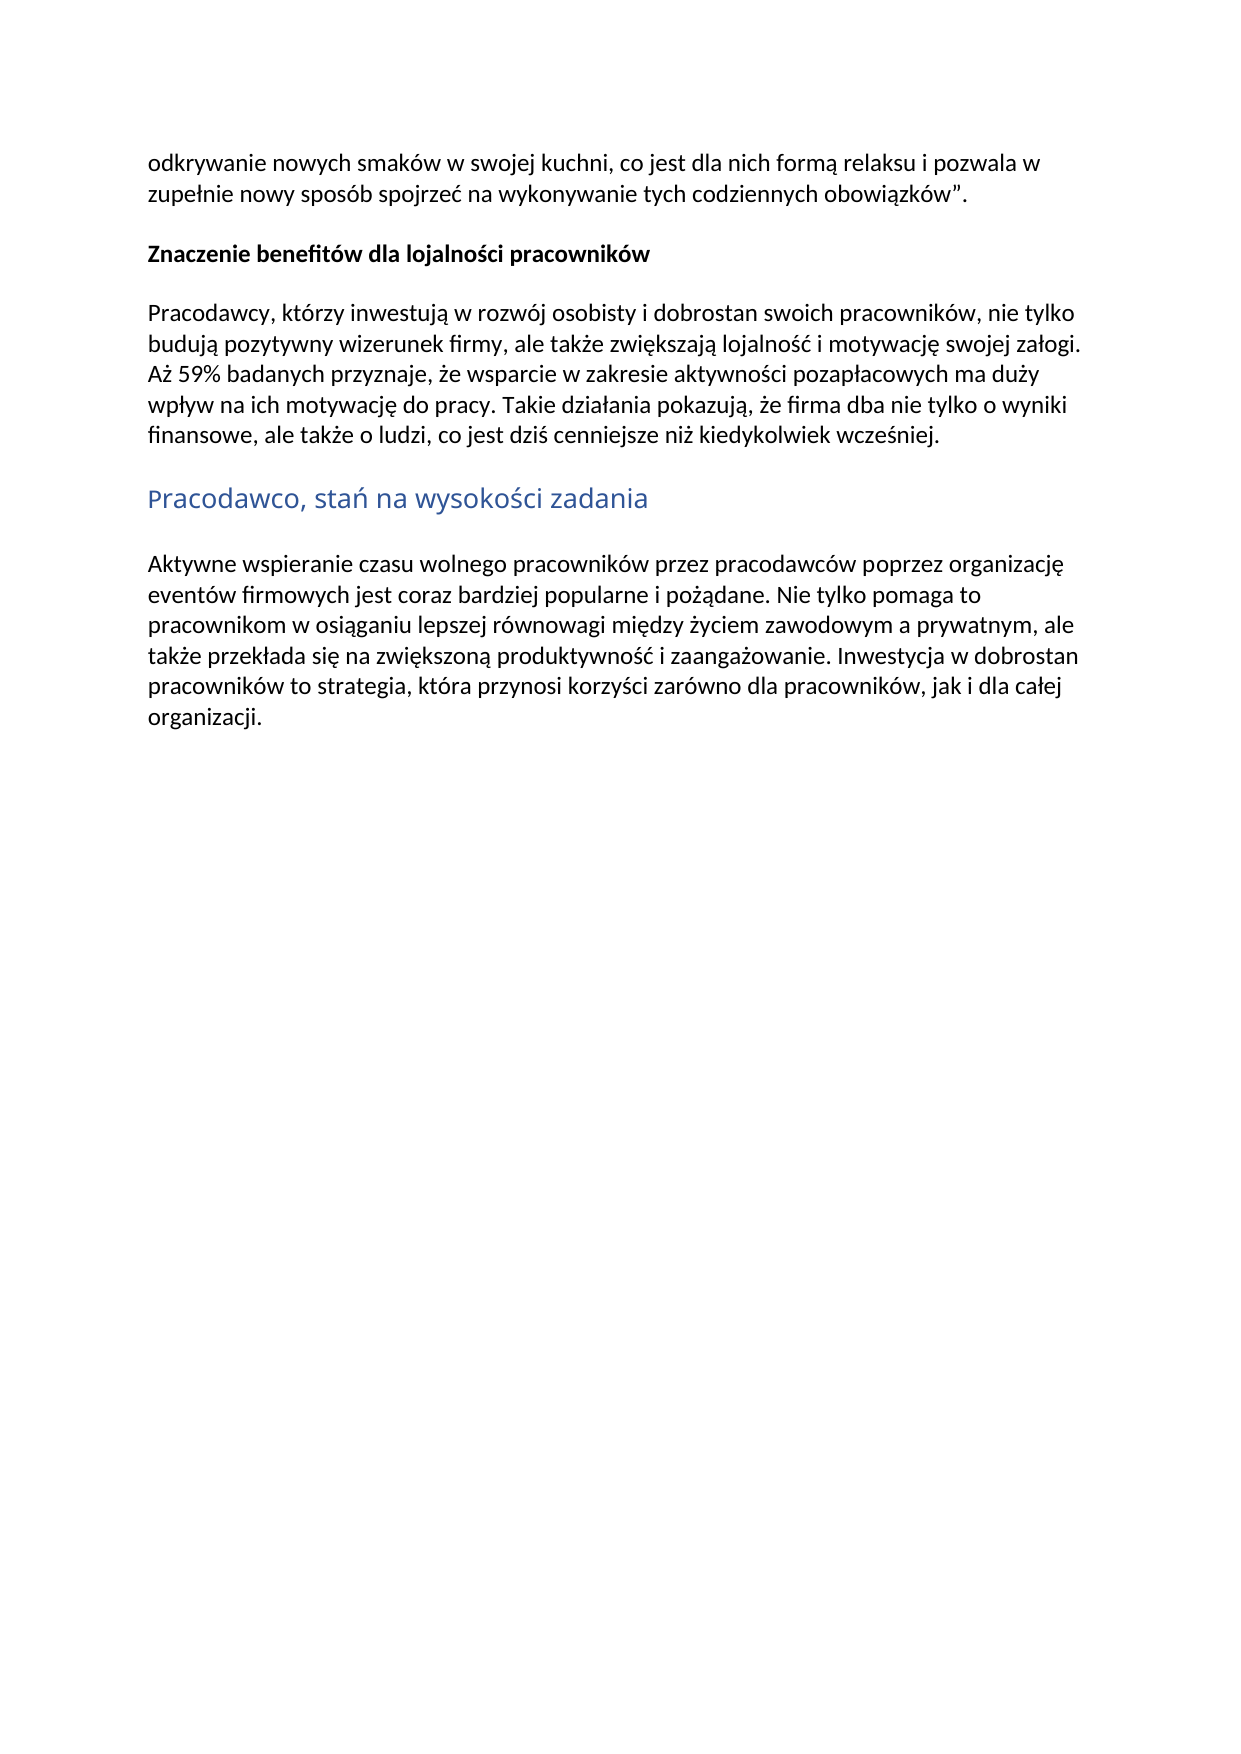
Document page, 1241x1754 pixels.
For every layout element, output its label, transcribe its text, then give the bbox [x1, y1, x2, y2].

subtitle Pracodawco, stań na wysokości zadania [148, 479, 1093, 516]
text Znaczenie benefitów dla lojalności pracowników [148, 238, 1093, 268]
text Pracodawcy, którzy inwestują w rozwój osobisty i dobrostan swoich pracowników, nie tylko budują pozytywny wizerunek firmy, ale także zwiększają lojalność i motywację swojej załogi. Aż 59% badanych przyznaje, że wsparcie w zakresie aktywności pozapłacowych ma duży wpływ na ich motywację do pracy. Takie działania pokazują, że firma dba nie tylko o wyniki finansowe, ale także o ludzi, co jest dziś cenniejsze niż kiedykolwiek wcześniej. [148, 297, 1093, 450]
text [148, 148, 1093, 209]
text Aktywne wspieranie czasu wolnego pracowników przez pracodawców poprzez organizację eventów firmowych jest coraz bardziej popularne i pożądane. Nie tylko pomaga to pracownikom w osiąganiu lepszej równowagi między życiem zawodowym a prywatnym, ale także przekłada się na zwiększoną produktywność i zaangażowanie. Inwestycja w dobrostan pracowników to strategia, która przynosi korzyści zarówno dla pracowników, jak i dla całej organizacji. [148, 548, 1093, 731]
